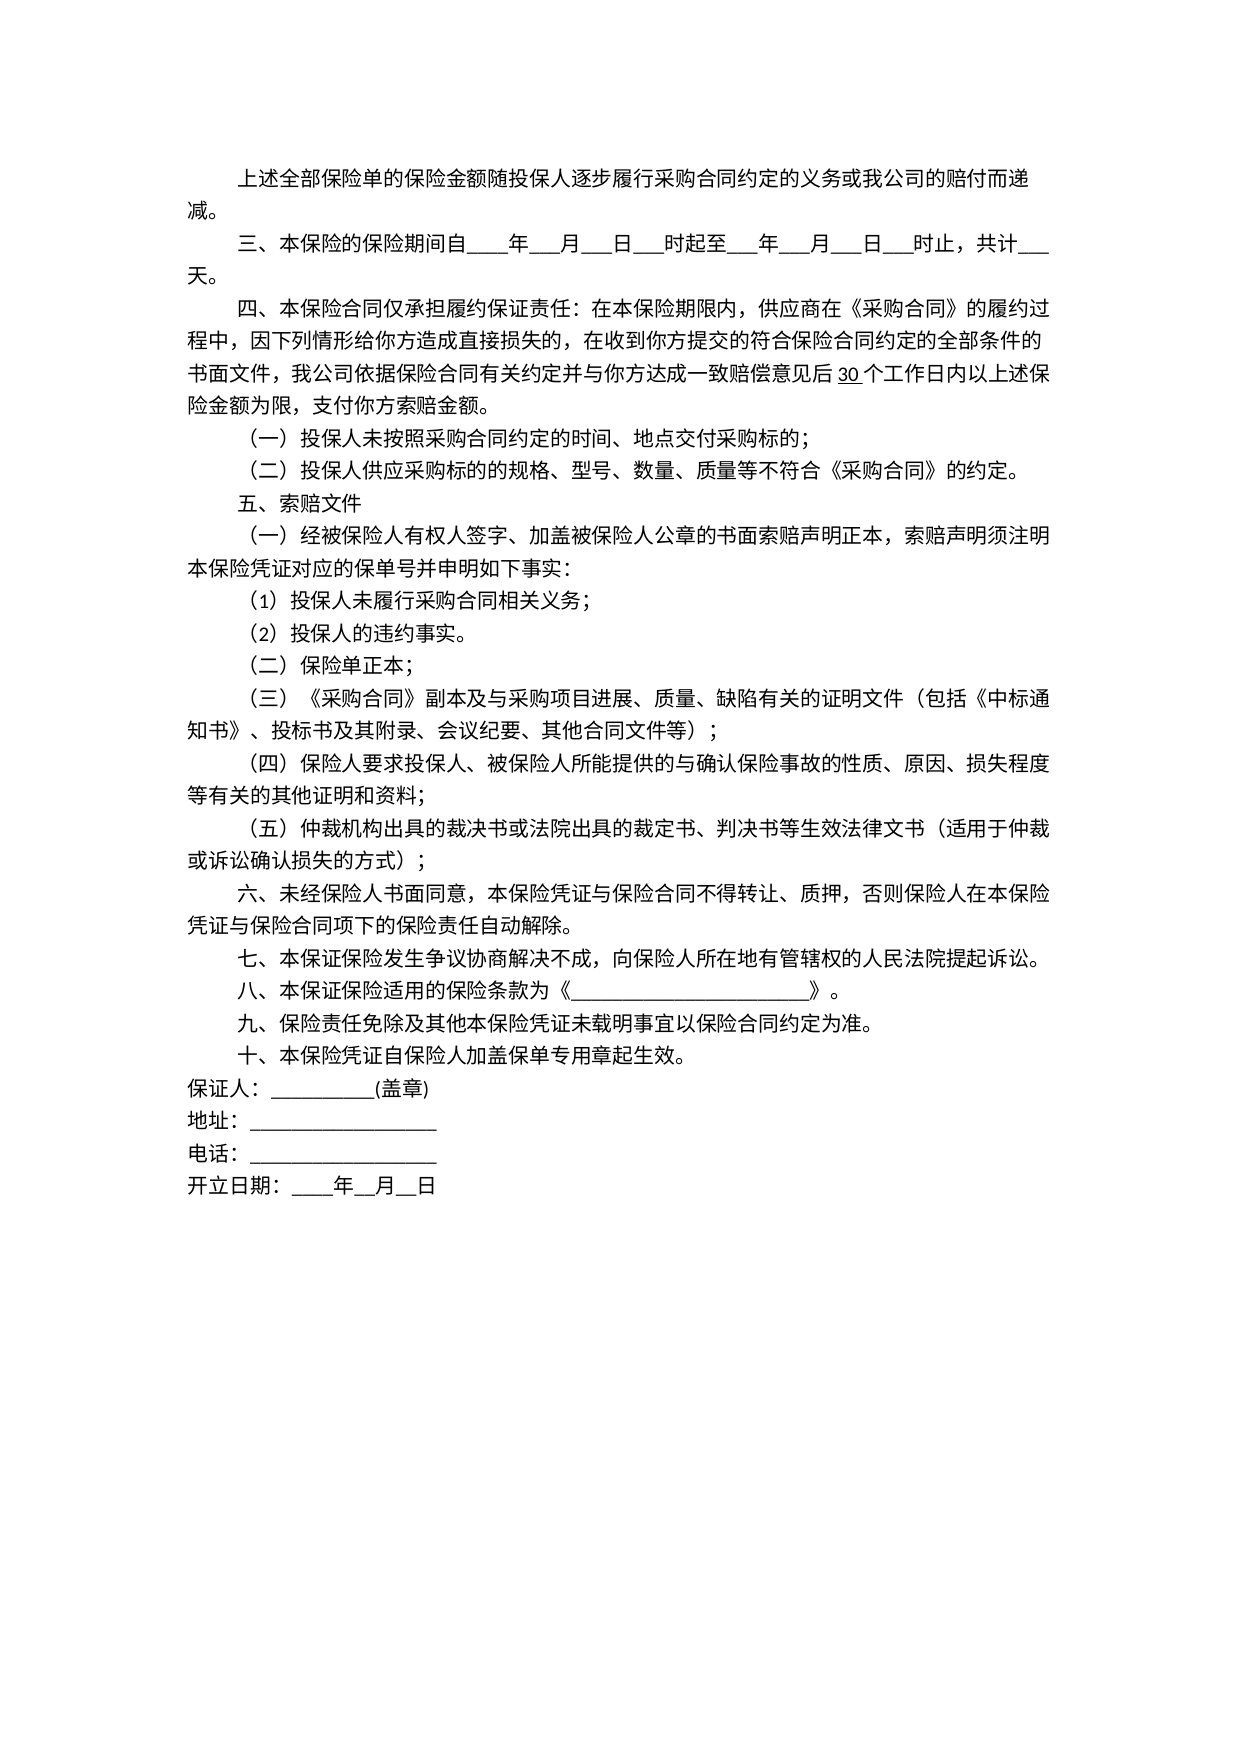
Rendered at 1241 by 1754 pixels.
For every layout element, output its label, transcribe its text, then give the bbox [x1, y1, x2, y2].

text 十、本保险凭证自保险人加盖保单专用章起生效。 [187, 1039, 1053, 1072]
text （1）投保人未履行采购合同相关义务； [187, 584, 1053, 617]
text （二）保险单正本； [187, 649, 1053, 682]
text 地址：__________________ [187, 1104, 1053, 1137]
text 九、保险责任免除及其他本保险凭证未载明事宜以保险合同约定为准。 [187, 1007, 1053, 1039]
text 三、本保险的保险期间自____年___月___日___时起至___年___月___日___时止，共计___天。 [187, 227, 1053, 292]
text 七、本保证保险发生争议协商解决不成，向保险人所在地有管辖权的人民法院提起诉讼。 [187, 942, 1053, 974]
text （二）投保人供应采购标的的规格、型号、数量、质量等不符合《采购合同》的约定。 [187, 454, 1053, 487]
text （四）保险人要求投保人、被保险人所能提供的与确认保险事故的性质、原因、损失程度等有关的其他证明和资料； [187, 747, 1053, 812]
text 六、未经保险人书面同意，本保险凭证与保险合同不得转让、质押，否则保险人在本保险凭证与保险合同项下的保险责任自动解除。 [187, 877, 1053, 942]
text （三）《采购合同》副本及与采购项目进展、质量、缺陷有关的证明文件（包括《中标通知书》、投标书及其附录、会议纪要、其他合同文件等）； [187, 682, 1053, 747]
text 开立日期：____年__月__日 [187, 1169, 1053, 1202]
text 五、索赔文件 [187, 487, 1053, 519]
text （五）仲裁机构出具的裁决书或法院出具的裁定书、判决书等生效法律文书（适用于仲裁或诉讼确认损失的方式）； [187, 812, 1053, 877]
text 四、本保险合同仅承担履约保证责任：在本保险期限内，供应商在《采购合同》的履约过程中，因下列情形给你方造成直接损失的，在收到你方提交的符合保险合同约定的全部条件的书面文件，我公司依据保险合同有关约定并与你方达成一致赔偿意见后30个工作日内以上述保险金额为限，支付你方索赔金额。 [187, 292, 1053, 422]
text （一）投保人未按照采购合同约定的时间、地点交付采购标的； [187, 422, 1053, 454]
text 电话：__________________ [187, 1137, 1053, 1169]
text （一）经被保险人有权人签字、加盖被保险人公章的书面索赔声明正本，索赔声明须注明本保险凭证对应的保单号并申明如下事实： [187, 519, 1053, 584]
text 上述全部保险单的保险金额随投保人逐步履行采购合同约定的义务或我公司的赔付而递减。 [187, 162, 1053, 227]
text 保证人：__________(盖章) [187, 1072, 1053, 1104]
text 八、本保证保险适用的保险条款为《_______________________》。 [187, 974, 1053, 1007]
text （2）投保人的违约事实。 [187, 617, 1053, 649]
